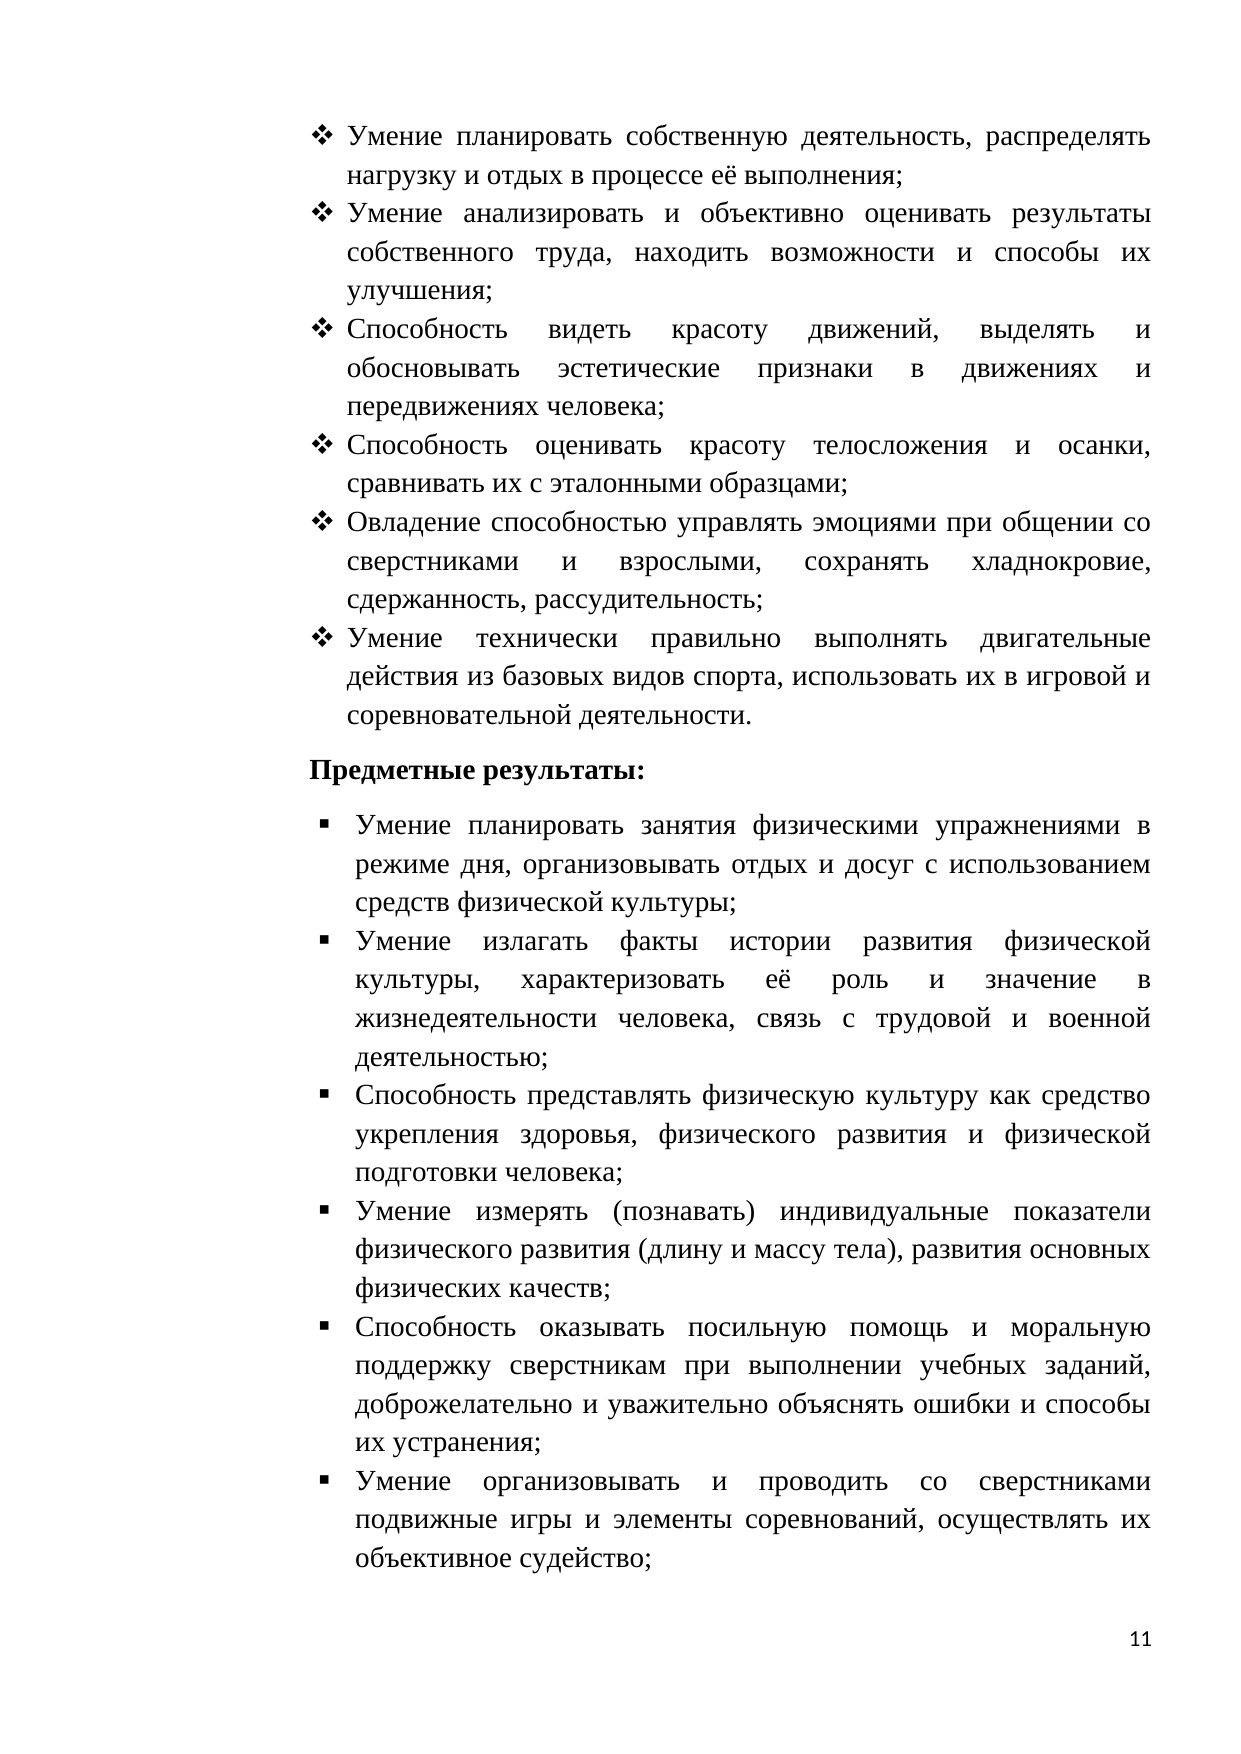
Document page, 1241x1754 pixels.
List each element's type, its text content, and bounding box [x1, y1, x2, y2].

list Умение анализировать и объективно оценивать результаты собственного труда, находить возможности и способы их улучшения; [309, 195, 1152, 306]
list Способность оценивать красоту телосложения и осанки, сравнивать их с эталонными образцами; [309, 427, 1152, 499]
list Умение измерять (познавать) индивидуальные показатели физического развития (длину и массу тела), развития основных физических качеств; [317, 1193, 1152, 1304]
list Способность представлять физическую культуру как средство укрепления здоровья, физического развития и физической подготовки человека; [317, 1077, 1152, 1188]
list Умение излагать факты истории развития физической культуры, характеризовать её роль и значение в жизнедеятельности человека, связь с трудовой и военной деятельностью; [317, 923, 1152, 1072]
list Овладение способностью управлять эмоциями при общении со сверстниками и взрослыми, сохранять хладнокровие, сдержанность, рассудительность; [309, 504, 1152, 615]
list Способность видеть красоту движений, выделять и обосновывать эстетические признаки в движениях и передвижениях человека; [309, 311, 1152, 422]
list Умение технически правильно выполнять двигательные действия из базовых видов спорта, использовать их в игровой и соревновательной деятельности. [309, 620, 1152, 730]
text Предметные результаты: [309, 752, 1152, 786]
list Умение организовывать и проводить со сверстниками подвижные игры и элементы соревнований, осуществлять их объективное судейство; [317, 1463, 1152, 1574]
list Умение планировать собственную деятельность, распределять нагрузку и отдых в процессе её выполнения; [309, 118, 1152, 190]
list Умение планировать занятия физическими упражнениями в режиме дня, организовывать отдых и досуг с использованием средств физической культуры; [317, 807, 1152, 918]
list Способность оказывать посильную помощь и моральную поддержку сверстникам при выполнении учебных заданий, доброжелательно и уважительно объяснять ошибки и способы их устранения; [317, 1309, 1152, 1458]
